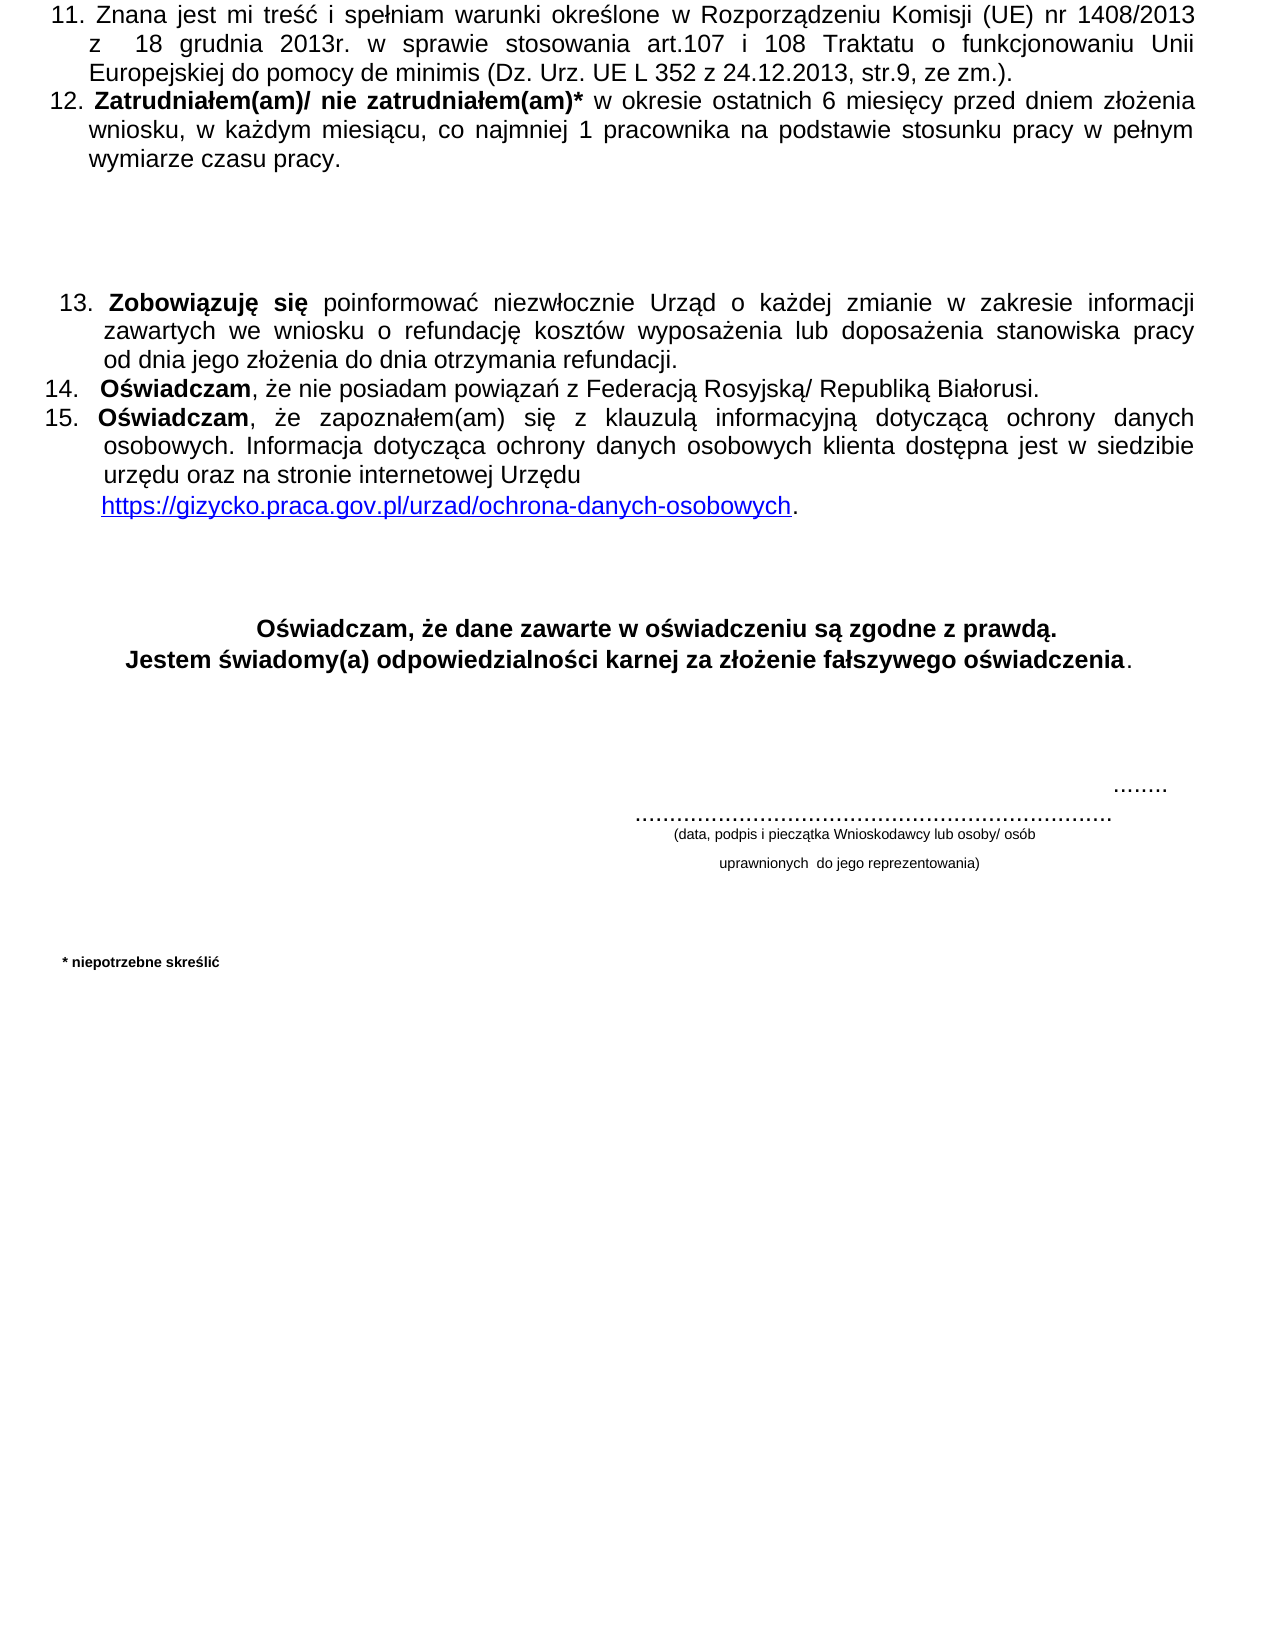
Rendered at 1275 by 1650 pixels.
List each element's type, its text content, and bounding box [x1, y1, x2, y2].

text (data, podpis i pieczątka Wnioskodawcy lub osoby/ osób [62, 826, 1172, 855]
text ............................................................................. [634, 769, 1172, 826]
text uprawnionych do jego reprezentowania) [62, 855, 1172, 884]
text https://gizycko.praca.gov.pl/urzad/ochrona-danych-osobowych. [88, 491, 1196, 519]
list * niepotrzebne skreślić [62, 954, 1176, 982]
text 14. Oświadczam, że nie posiadam powiązań z Federacją Rosyjską/ Republiką Białorusi. [44, 374, 1196, 402]
text Oświadczam, że dane zawarte w oświadczeniu są zgodne z prawdą. [118, 614, 1196, 643]
text 13. Zobowiązuję się poinformować niezwłocznie Urząd o każdej zmianie w zakresie informacji zawartych we wniosku o refundację kosztów wyposażenia lub doposażenia stanowiska pracy od dnia jego złożenia do dnia otrzymania refundacji. [29, 287, 1196, 374]
text 11. Znana jest mi treść i spełniam warunki określone w Rozporządzeniu Komisji (UE) nr 1408/2013 z 18 grudnia 2013r. w sprawie stosowania art.107 i 108 Traktatu o funkcjonowaniu Unii Europejskiej do pomocy de minimis (Dz. Urz. UE L 352 z 24.12.2013, str.9, ze zm.). [29, 0, 1196, 86]
text 12. Zatrudniałem(am)/ nie zatrudniałem(am)* w okresie ostatnich 6 miesięcy przed dniem złożenia wniosku, w każdym miesiącu, co najmniej 1 pracownika na podstawie stosunku pracy w pełnym wymiarze czasu pracy. [29, 86, 1196, 172]
text Jestem świadomy(a) odpowiedzialności karnej za złożenie fałszywego oświadczenia. [62, 645, 1196, 674]
text 15. Oświadczam, że zapoznałem(am) się z klauzulą informacyjną dotyczącą ochrony danych osobowych. Informacja dotycząca ochrony danych osobowych klienta dostępna jest w siedzibie urzędu oraz na stronie internetowej Urzędu [44, 402, 1196, 489]
